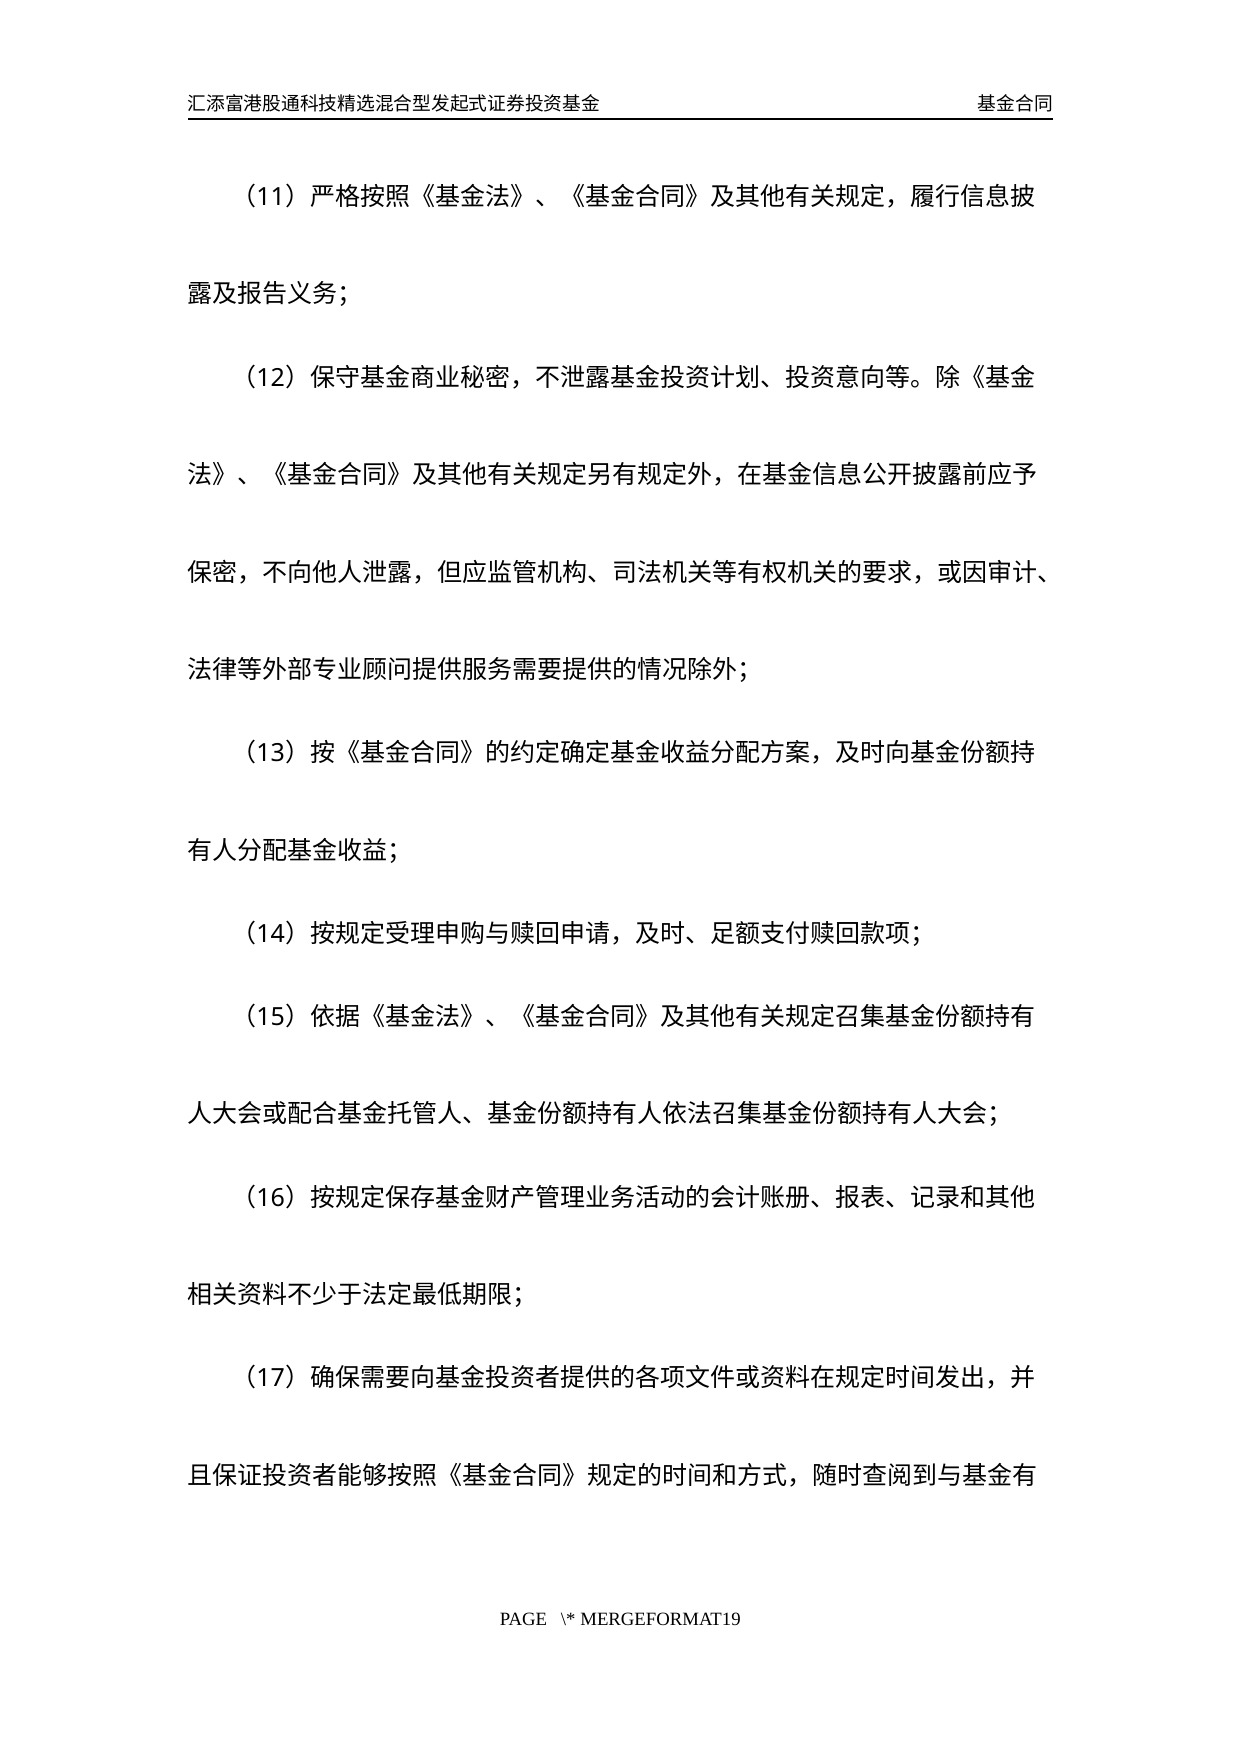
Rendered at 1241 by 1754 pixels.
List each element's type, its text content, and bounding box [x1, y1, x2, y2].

text （16）按规定保存基金财产管理业务活动的会计账册、报表、记录和其他相关资料不少于法定最低期限； [187, 1163, 1053, 1325]
text （12）保守基金商业秘密，不泄露基金投资计划、投资意向等。除《基金法》、《基金合同》及其他有关规定另有规定外，在基金信息公开披露前应予保密，不向他人泄露，但应监管机构、司法机关等有权机关的要求，或因审计、法律等外部专业顾问提供服务需要提供的情况除外； [187, 343, 1053, 700]
text （15）依据《基金法》、《基金合同》及其他有关规定召集基金份额持有人大会或配合基金托管人、基金份额持有人依法召集基金份额持有人大会； [187, 982, 1053, 1144]
text （11）严格按照《基金法》、《基金合同》及其他有关规定，履行信息披露及报告义务； [187, 162, 1053, 324]
text （13）按《基金合同》的约定确定基金收益分配方案，及时向基金份额持有人分配基金收益； [187, 718, 1053, 881]
text （14）按规定受理申购与赎回申请，及时、足额支付赎回款项； [187, 899, 1053, 964]
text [187, 1343, 1053, 1506]
